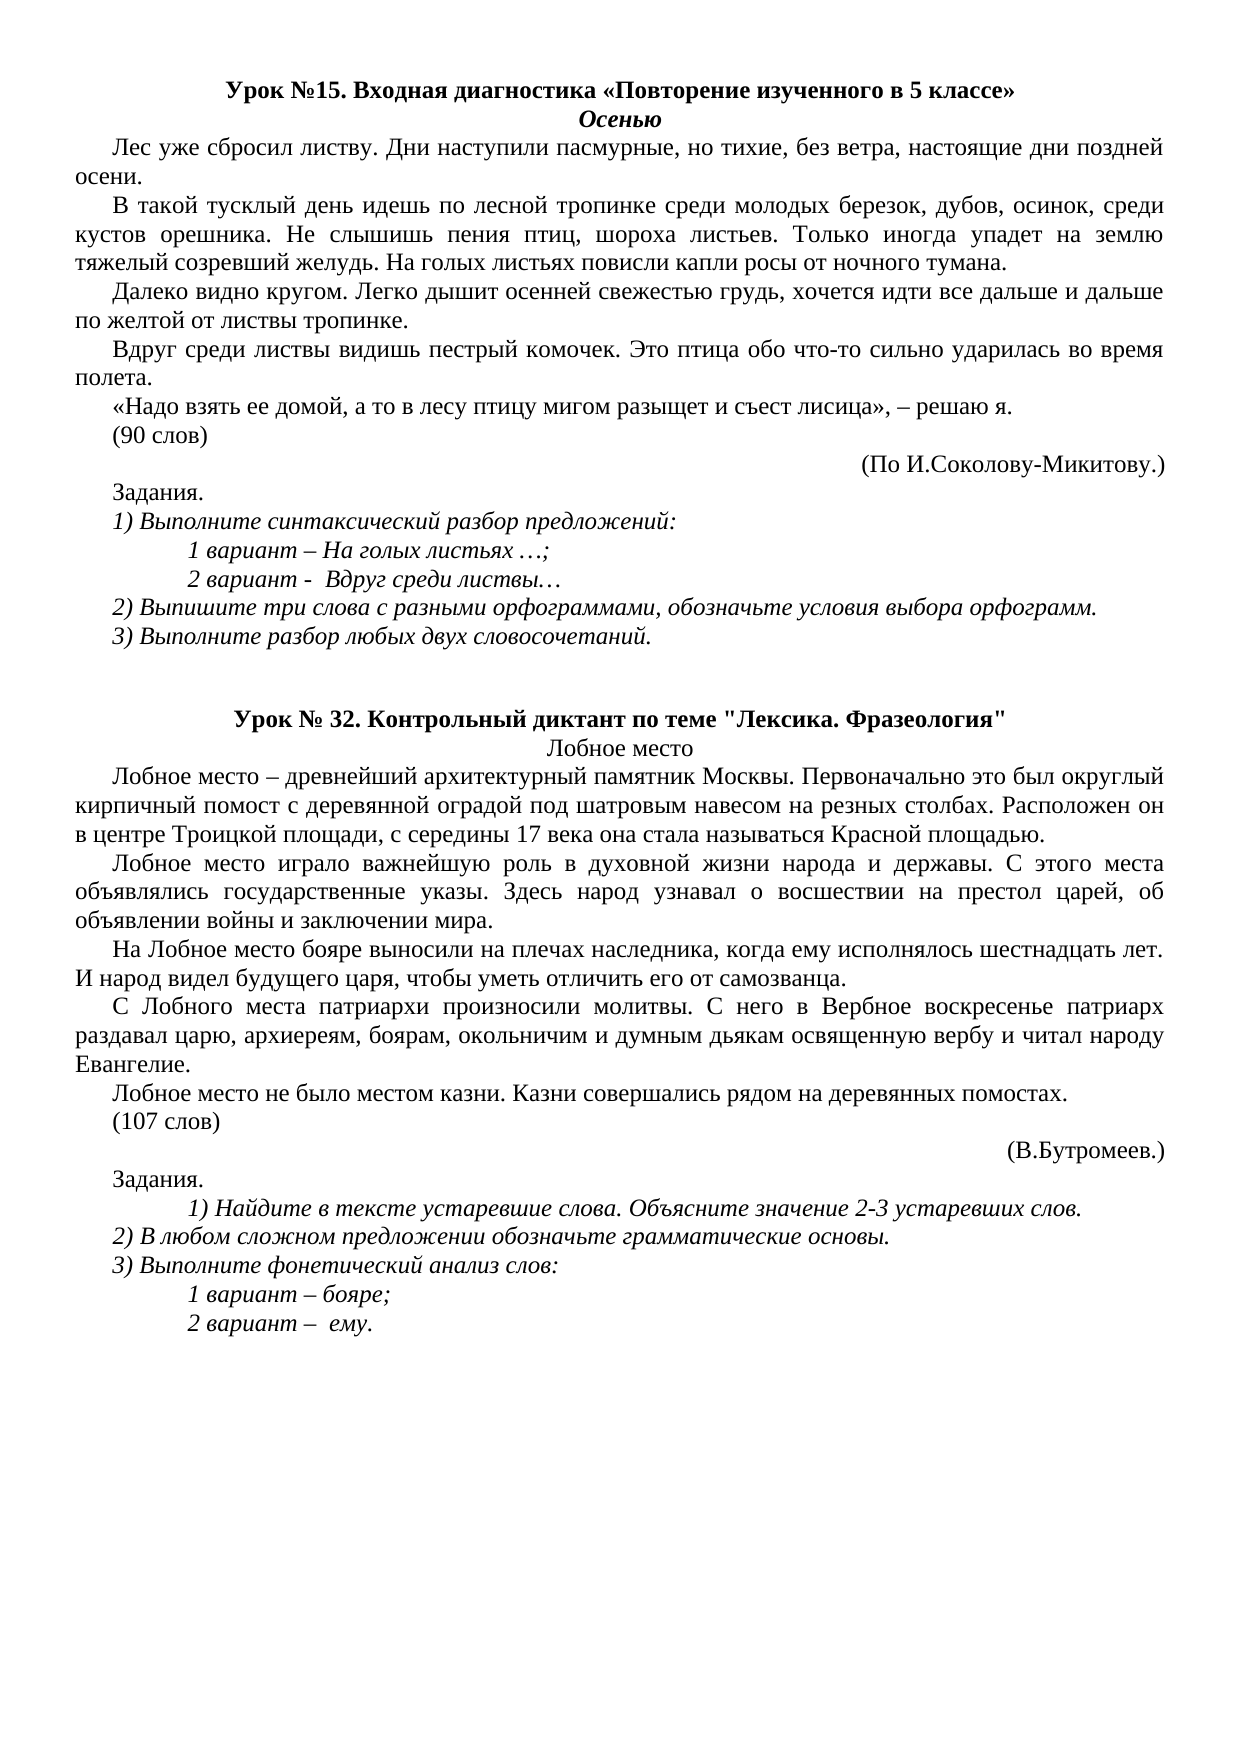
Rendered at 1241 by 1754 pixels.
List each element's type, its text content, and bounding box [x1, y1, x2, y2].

text Осенью [75, 104, 1165, 132]
text Урок №15. Входная диагностика «Повторение изученного в 5 классе» [75, 75, 1165, 104]
text Урок № 32. Контрольный диктант по теме "Лексика. Фразеология" [75, 704, 1165, 733]
text Задания. [75, 477, 1165, 506]
text С Лобного места патриархи произносили молитвы. С него в Вербное воскресенье патриарх раздавал царю, архиереям, боярам, окольничим и думным дьякам освященную вербу и читал народу Евангелие. [75, 991, 1165, 1078]
text В такой тусклый день идешь по лесной тропинке среди молодых березок, дубов, осинок, среди кустов орешника. Не слышишь пения птиц, шороха листьев. Только иногда упадет на землю тяжелый созревший желудь. На голых листьях повисли капли росы от ночного тумана. [75, 190, 1165, 276]
text Вдруг среди листвы видишь пестрый комочек. Это птица обо что-то сильно ударилась во время полета. [75, 334, 1165, 391]
text Лобное место [75, 733, 1165, 761]
text На Лобное место бояре выносили на плечах наследника, когда ему исполнялось шестнадцать лет. И народ видел будущего царя, чтобы уметь отличить его от самозванца. [75, 934, 1165, 991]
text 2 вариант - Вдруг среди листвы… [75, 564, 1165, 592]
text (По И.Соколову-Микитову.) [75, 449, 1165, 477]
text 3) Выполните фонетический анализ слов: [75, 1250, 1165, 1279]
text (107 слов) [75, 1106, 1165, 1135]
text Лобное место не было местом казни. Казни совершались рядом на деревянных помостах. [75, 1078, 1165, 1106]
text 1 вариант – На голых листьях …; [75, 535, 1165, 564]
text (90 слов) [75, 420, 1165, 449]
text Лобное место играло важнейшую роль в духовной жизни народа и державы. С этого места объявлялись государственные указы. Здесь народ узнавал о восшествии на престол царей, об объявлении войны и заключении мира. [75, 848, 1165, 934]
text 2 вариант – ему. [75, 1308, 1165, 1336]
text Лес уже сбросил листву. Дни наступили пасмурные, но тихие, без ветра, настоящие дни поздней осени. [75, 132, 1165, 190]
text (В.Бутромеев.) [75, 1135, 1165, 1164]
text 2) Выпишите три слова с разными орфограммами, обозначьте условия выбора орфограмм. [75, 592, 1165, 621]
text 1) Найдите в тексте устаревшие слова. Объясните значение 2-3 устаревших слов. [75, 1193, 1165, 1221]
text 1) Выполните синтаксический разбор предложений: [75, 506, 1165, 535]
text 3) Выполните разбор любых двух словосочетаний. [75, 621, 1165, 650]
text Задания. [75, 1164, 1165, 1193]
text Лобное место – древнейший архитектурный памятник Москвы. Первоначально это был округлый кирпичный помост с деревянной оградой под шатровым навесом на резных столбах. Расположен он в центре Троицкой площади, с середины 17 века она стала называться Красной площадью. [75, 761, 1165, 848]
text 1 вариант – бояре; [75, 1279, 1165, 1308]
text «Надо взять ее домой, а то в лесу птицу мигом разыщет и съест лисица», – решаю я. [75, 391, 1165, 420]
text Далеко видно кругом. Легко дышит осенней свежестью грудь, хочется идти все дальше и дальше по желтой от листвы тропинке. [75, 276, 1165, 334]
text 2) В любом сложном предложении обозначьте грамматические основы. [75, 1221, 1165, 1250]
